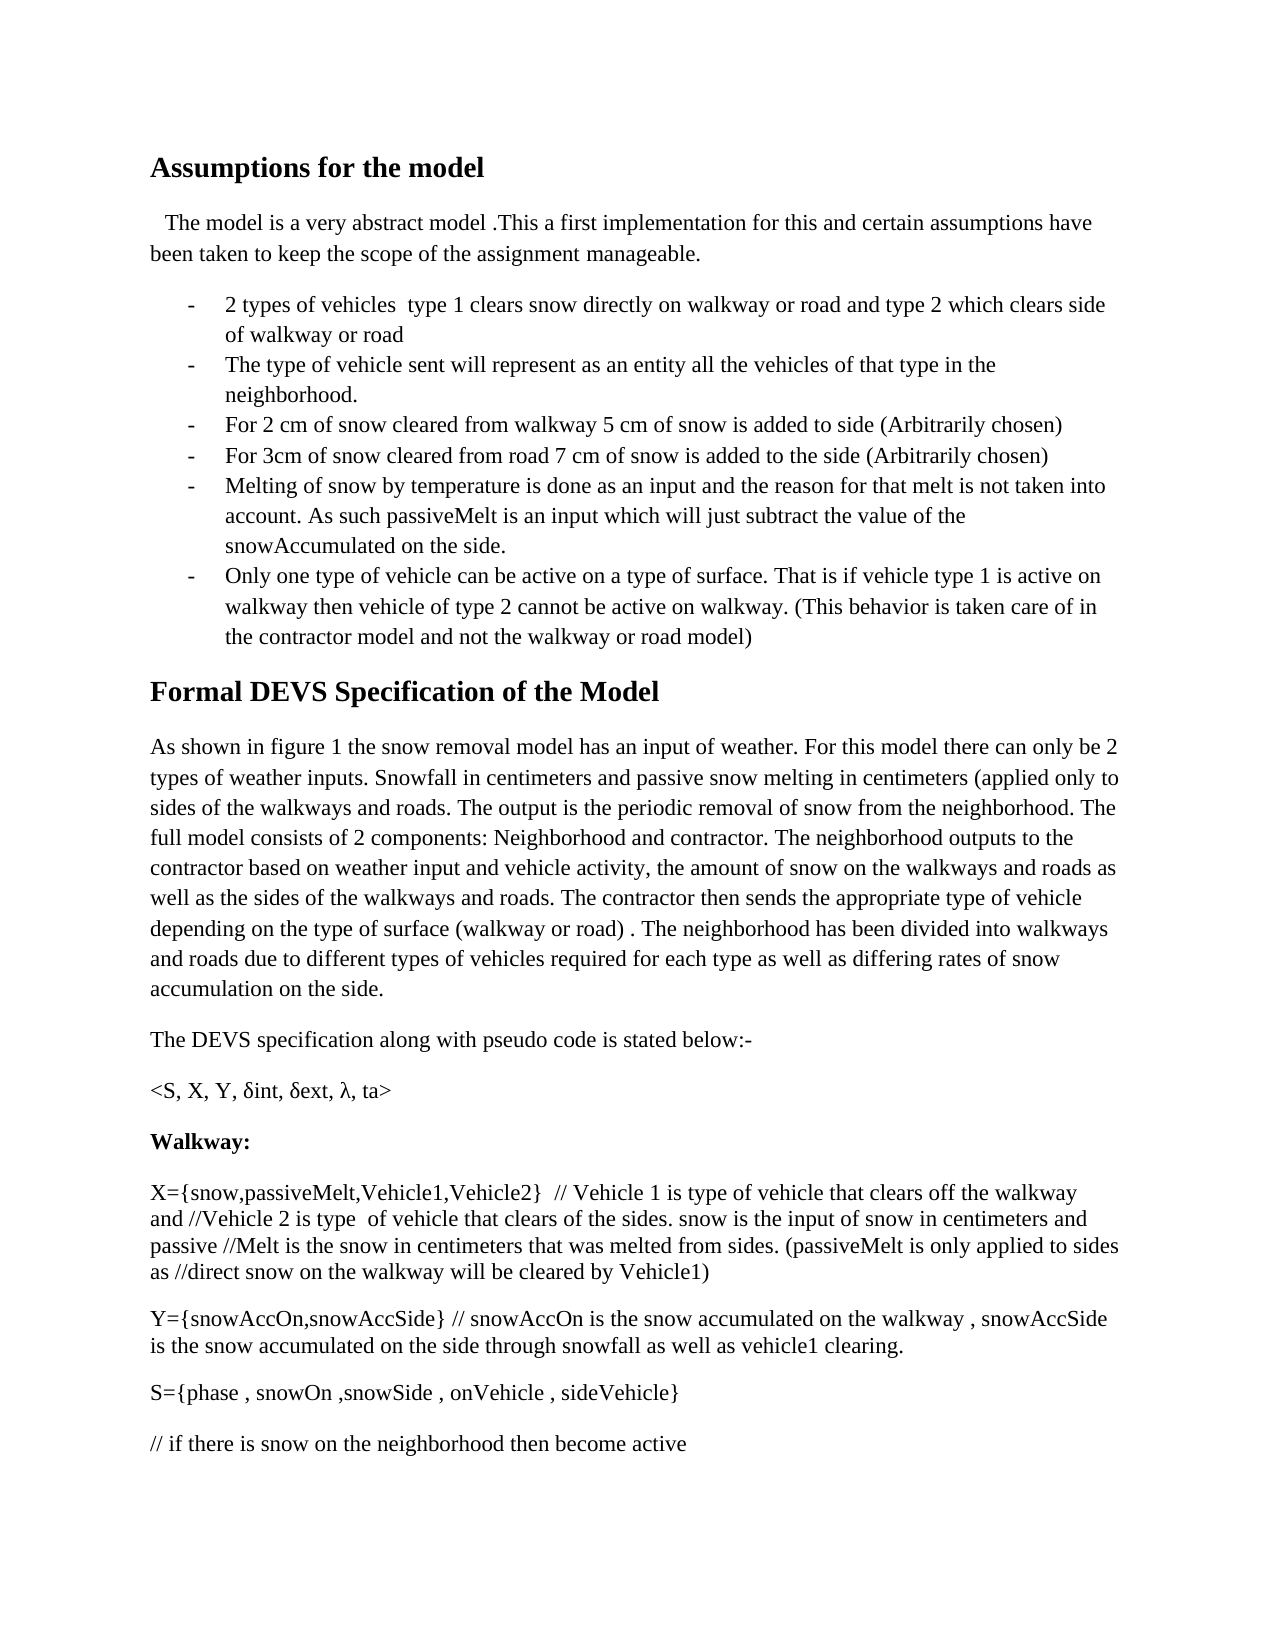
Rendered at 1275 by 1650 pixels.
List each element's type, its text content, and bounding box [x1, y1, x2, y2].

list For 3cm of snow cleared from road 7 cm of snow is added to the side (Arbitrarily chosen) [187, 442, 1125, 468]
text The model is a very abstract model .This a first implementation for this and certain assumptions have been taken to keep the scope of the assignment manageable. [150, 209, 1125, 266]
text Y={snowAccOn,snowAccSide} // snowAccOn is the snow accumulated on the walkway , snowAccSide is the snow accumulated on the side through snowfall as well as vehicle1 clearing. [150, 1305, 1125, 1358]
list The type of vehicle sent will represent as an entity all the vehicles of that type in the neighborhood. [187, 351, 1125, 408]
list Melting of snow by temperature is done as an input and the reason for that melt is not taken into account. As such passiveMelt is an input which will just subtract the value of the snowAccumulated on the side. [187, 472, 1125, 559]
text S={phase , snowOn ,snowSide , onVehicle , sideVehicle} [150, 1379, 1125, 1405]
text Assumptions for the model [150, 150, 1125, 183]
list Only one type of vehicle can be active on a type of surface. That is if vehicle type 1 is active on walkway then vehicle of type 2 cannot be active on walkway. (This behavior is taken care of in the contractor model and not the walkway or road model) [187, 562, 1125, 649]
text X={snow,passiveMelt,Vehicle1,Vehicle2} // Vehicle 1 is type of vehicle that clears off the walkway and //Vehicle 2 is type of vehicle that clears of the sides. snow is the input of snow in centimeters and passive //Melt is the snow in centimeters that was melted from sides. (passiveMelt is only applied to sides as //direct snow on the walkway will be cleared by Vehicle1) [150, 1179, 1125, 1284]
list 2 types of vehicles type 1 clears snow directly on walkway or road and type 2 which clears side of walkway or road [187, 291, 1125, 347]
text The DEVS specification along with pseudo code is stated below:- [150, 1026, 1125, 1052]
text As shown in figure 1 the snow removal model has an input of weather. For this model there can only be 2 types of weather inputs. Snowfall in centimeters and passive snow melting in centimeters (applied only to sides of the walkways and roads. The output is the periodic removal of snow from the neighborhood. The full model consists of 2 components: Neighborhood and contractor. The neighborhood outputs to the contractor based on weather input and vehicle activity, the amount of snow on the walkways and roads as well as the sides of the walkways and roads. The contractor then sends the appropriate type of vehicle depending on the type of surface (walkway or road) . The neighborhood has been divided into walkways and roads due to different types of vehicles required for each type as well as differing rates of snow accumulation on the side. [150, 733, 1125, 1001]
text // if there is snow on the neighborhood then become active [150, 1430, 1125, 1456]
text Walkway: [150, 1128, 1125, 1154]
text <S, X, Y, δint, δext, λ, ta> [150, 1077, 1125, 1103]
text Formal DEVS Specification of the Model [150, 674, 1125, 707]
list For 2 cm of snow cleared from walkway 5 cm of snow is added to side (Arbitrarily chosen) [187, 411, 1125, 438]
